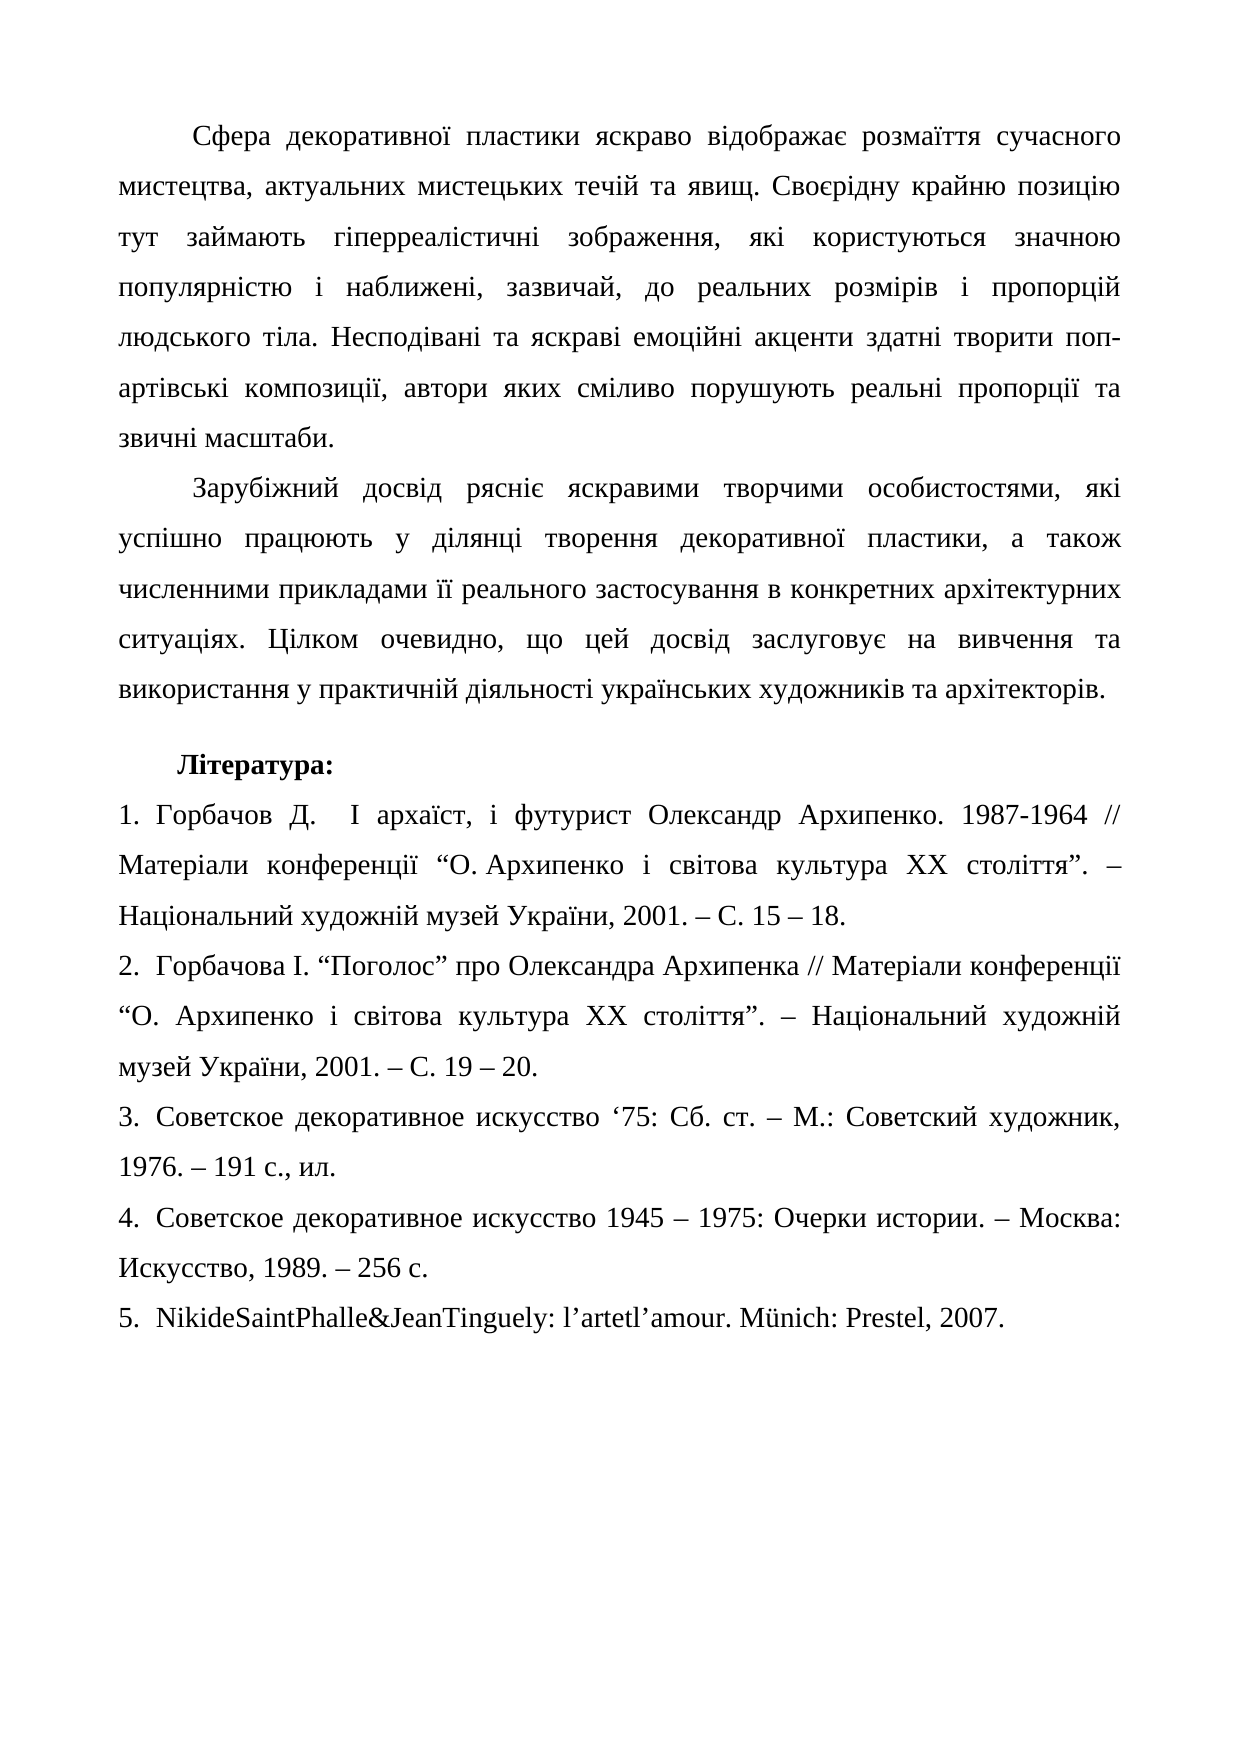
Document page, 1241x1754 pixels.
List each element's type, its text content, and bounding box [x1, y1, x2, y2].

list NikideSaintPhalle&JeanTinguely: l’artetl’amour. Münich: Prestel, 2007. [118, 1300, 1122, 1334]
list Советское декоративное искусство 1945 – 1975: Очерки истории. – Москва: Искусство, 1989. – 256 с. [118, 1200, 1122, 1283]
list Советское декоративное искусство ‘75: Сб. ст. – М.: Советский художник, 1976. – 191 с., ил. [118, 1099, 1122, 1183]
list Горбачов Д. І архаїст, і футурист Олександр Архипенко. 1987-1964 // Матеріали конференції “О. Архипенко і світова культура ХХ століття”. – Національний художній музей України, 2001. – С. 15 – 18. [118, 797, 1122, 931]
text Сфера декоративної пластики яскраво відображає розмаїття сучасного мистецтва, актуальних мистецьких течій та явищ. Своєрідну крайню позицію тут займають гіперреалістичні зображення, які користуються значною популярністю і наближені, зазвичай, до реальних розмірів і пропорцій людського тіла. Несподівані та яскраві емоційні акценти здатні творити поп-артівські композиції, автори яких сміливо порушують реальні пропорції та звичні масштаби. [118, 118, 1122, 453]
list Горбачова І. “Поголос” про Олександра Архипенка // Матеріали конференції “О. Архипенко і світова культура ХХ століття”. – Національний художній музей України, 2001. – С. 19 – 20. [118, 948, 1122, 1082]
text Зарубіжний досвід рясніє яскравими творчими особистостями, які успішно працюють у ділянці творення декоративної пластики, а також численними прикладами її реального застосування в конкретних архітектурних ситуаціях. Цілком очевидно, що цей досвід заслуговує на вивчення та використання у практичній діяльності українських художників та архітекторів. [118, 470, 1122, 705]
text Література: [118, 747, 1122, 780]
